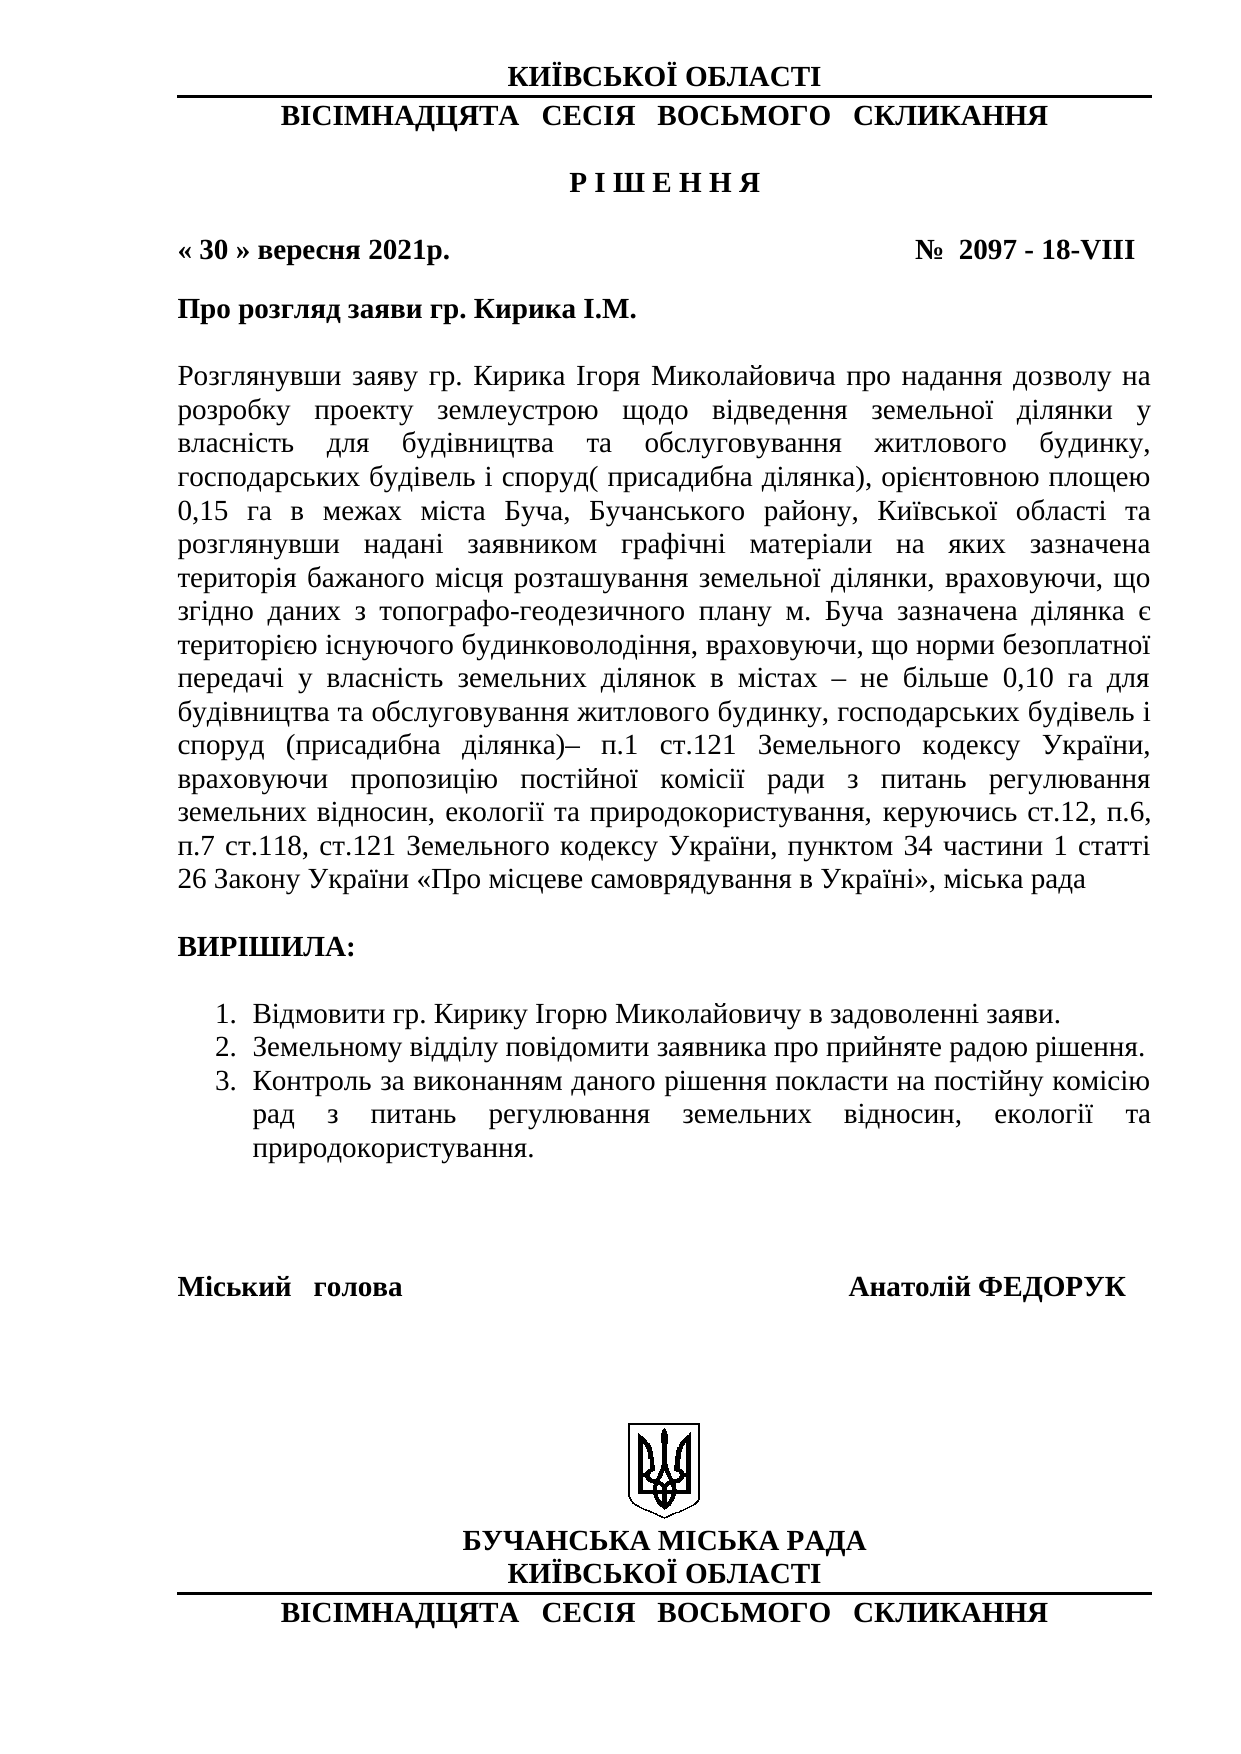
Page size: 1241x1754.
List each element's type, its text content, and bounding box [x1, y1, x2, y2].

list Земельному відділу повідомити заявника про прийняте радою рішення. [215, 1029, 1152, 1063]
text БУЧАНСЬКА МІСЬКА РАДА [177, 1523, 1152, 1556]
text ВИРІШИЛА: [177, 929, 1152, 962]
text Р І Ш Е Н Н Я [177, 165, 1152, 198]
text ВІСІМНАДЦЯТА СЕСІЯ ВОСЬМОГО СКЛИКАННЯ [177, 98, 1152, 131]
text ВІСІМНАДЦЯТА СЕСІЯ ВОСЬМОГО СКЛИКАННЯ [177, 1595, 1152, 1628]
text КИЇВСЬКОЇ ОБЛАСТІ [177, 1556, 1152, 1592]
text « 30 » вересня 2021р. № 2097 - 18-VІІІ [177, 232, 1152, 266]
text Розглянувши заяву гр. Кирика Ігоря Миколайовича про надання дозволу на розробку проекту землеустрою щодо відведення земельної ділянки у власність для будівництва та обслуговування житлового будинку, господарських будівель і споруд( присадибна ділянка), орієнтовною площею 0,15 га в межах міста Буча, Бучанського району, Київської області та розглянувши надані заявником графічні матеріали на яких зазначена територія бажаного місця розташування земельної ділянки, враховуючи, що згідно даних з топографо-геодезичного плану м. Буча зазначена ділянка є територією існуючого будинковолодіння, враховуючи, що норми безоплатної передачі у власність земельних ділянок в містах – не більше 0,10 га для будівництва та обслуговування житлового будинку, господарських будівель і споруд (присадибна ділянка)– п.1 ст.121 Земельного кодексу України, враховуючи пропозицію постійної комісії ради з питань регулювання земельних відносин, екології та природокористування, керуючись ст.12, п.6, п.7 ст.118, ст.121 Земельного кодексу України, пунктом 34 частини 1 статті 26 Закону України «Про місцеве самоврядування в Україні», міська рада [177, 358, 1152, 895]
text КИЇВСЬКОЇ ОБЛАСТІ [177, 59, 1152, 95]
text Міський голова Анатолій ФЕДОРУК [177, 1269, 1152, 1303]
list Контроль за виконанням даного рішення покласти на постійну комісію рад з питань регулювання земельних відносин, екології та природокористування. [215, 1063, 1152, 1163]
list Відмовити гр. Кирику Ігорю Миколайовичу в задоволенні заяви. [215, 996, 1152, 1029]
text Про розгляд заяви гр. Кирика І.М. [177, 291, 1152, 325]
